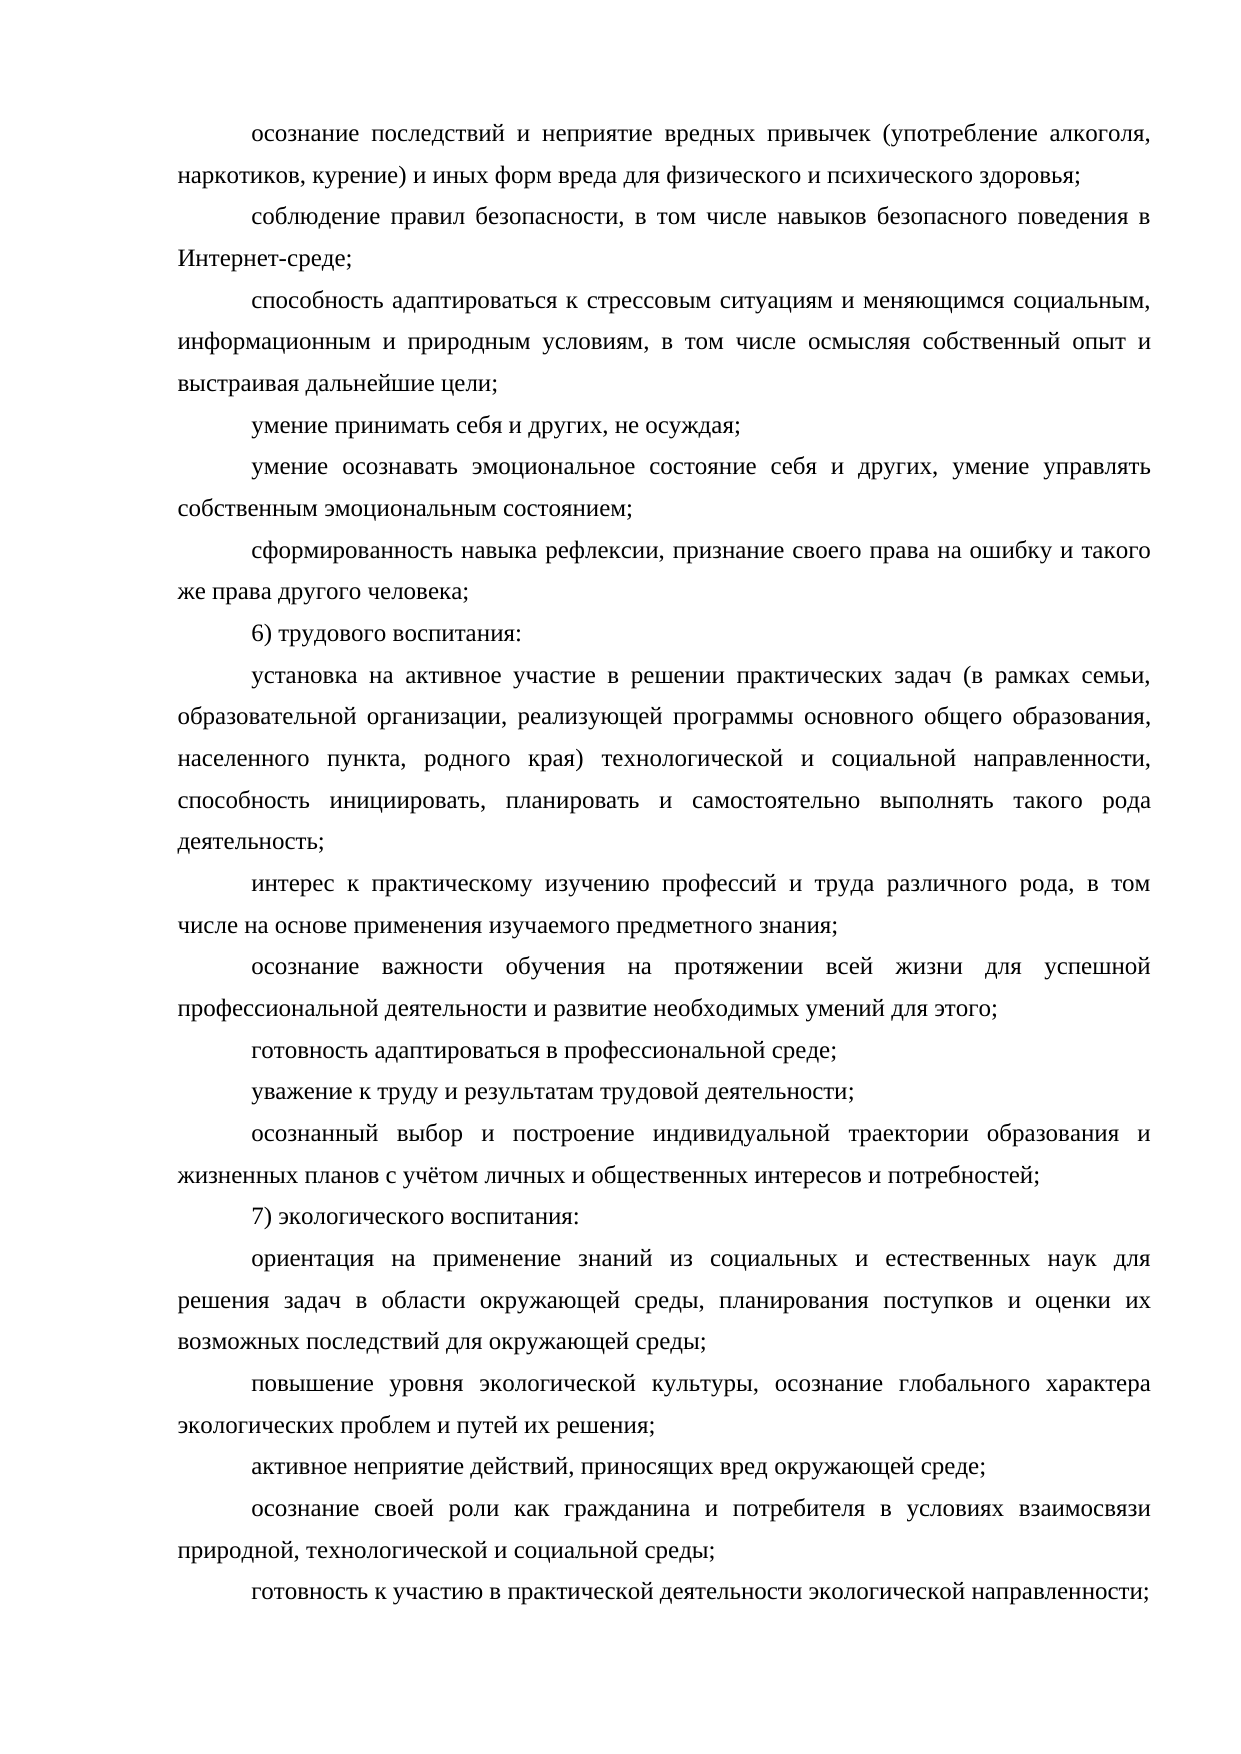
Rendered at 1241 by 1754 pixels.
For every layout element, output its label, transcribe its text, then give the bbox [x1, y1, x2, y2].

text 6) трудового воспитания: [177, 618, 1152, 647]
text интерес к практическому изучению профессий и труда различного рода, в том числе на основе применения изучаемого предметного знания; [177, 868, 1152, 938]
text установка на активное участие в решении практических задач (в рамках семьи, образовательной организации, реализующей программы основного общего образования, населенного пункта, родного края) технологической и социальной направленности, способность инициировать, планировать и самостоятельно выполнять такого рода деятельность; [177, 660, 1152, 855]
text осознание своей роли как гражданина и потребителя в условиях взаимосвязи природной, технологической и социальной среды; [177, 1493, 1152, 1563]
text ориентация на применение знаний из социальных и естественных наук для решения задач в области окружающей среды, планирования поступков и оценки их возможных последствий для окружающей среды; [177, 1243, 1152, 1355]
text осознанный выбор и построение индивидуальной траектории образования и жизненных планов с учётом личных и общественных интересов и потребностей; [177, 1118, 1152, 1188]
text умение принимать себя и других, не осуждая; [177, 410, 1152, 438]
text активное неприятие действий, приносящих вред окружающей среде; [177, 1451, 1152, 1480]
text осознание важности обучения на протяжении всей жизни для успешной профессиональной деятельности и развитие необходимых умений для этого; [177, 951, 1152, 1022]
text способность адаптироваться к стрессовым ситуациям и меняющимся социальным, информационным и природным условиям, в том числе осмысляя собственный опыт и выстраивая дальнейшие цели; [177, 285, 1152, 397]
text готовность к участию в практической деятельности экологической направленности; [177, 1576, 1152, 1605]
text сформированность навыка рефлексии, признание своего права на ошибку и такого же права другого человека; [177, 535, 1152, 605]
text умение осознавать эмоциональное состояние себя и других, умение управлять собственным эмоциональным состоянием; [177, 451, 1152, 522]
text повышение уровня экологической культуры, осознание глобального характера экологических проблем и путей их решения; [177, 1368, 1152, 1438]
text 7) экологического воспитания: [177, 1201, 1152, 1230]
text осознание последствий и неприятие вредных привычек (употребление алкоголя, наркотиков, курение) и иных форм вреда для физического и психического здоровья; [177, 118, 1152, 188]
text готовность адаптироваться в профессиональной среде; [177, 1035, 1152, 1063]
text соблюдение правил безопасности, в том числе навыков безопасного поведения в Интернет-среде; [177, 201, 1152, 272]
text уважение к труду и результатам трудовой деятельности; [177, 1076, 1152, 1105]
